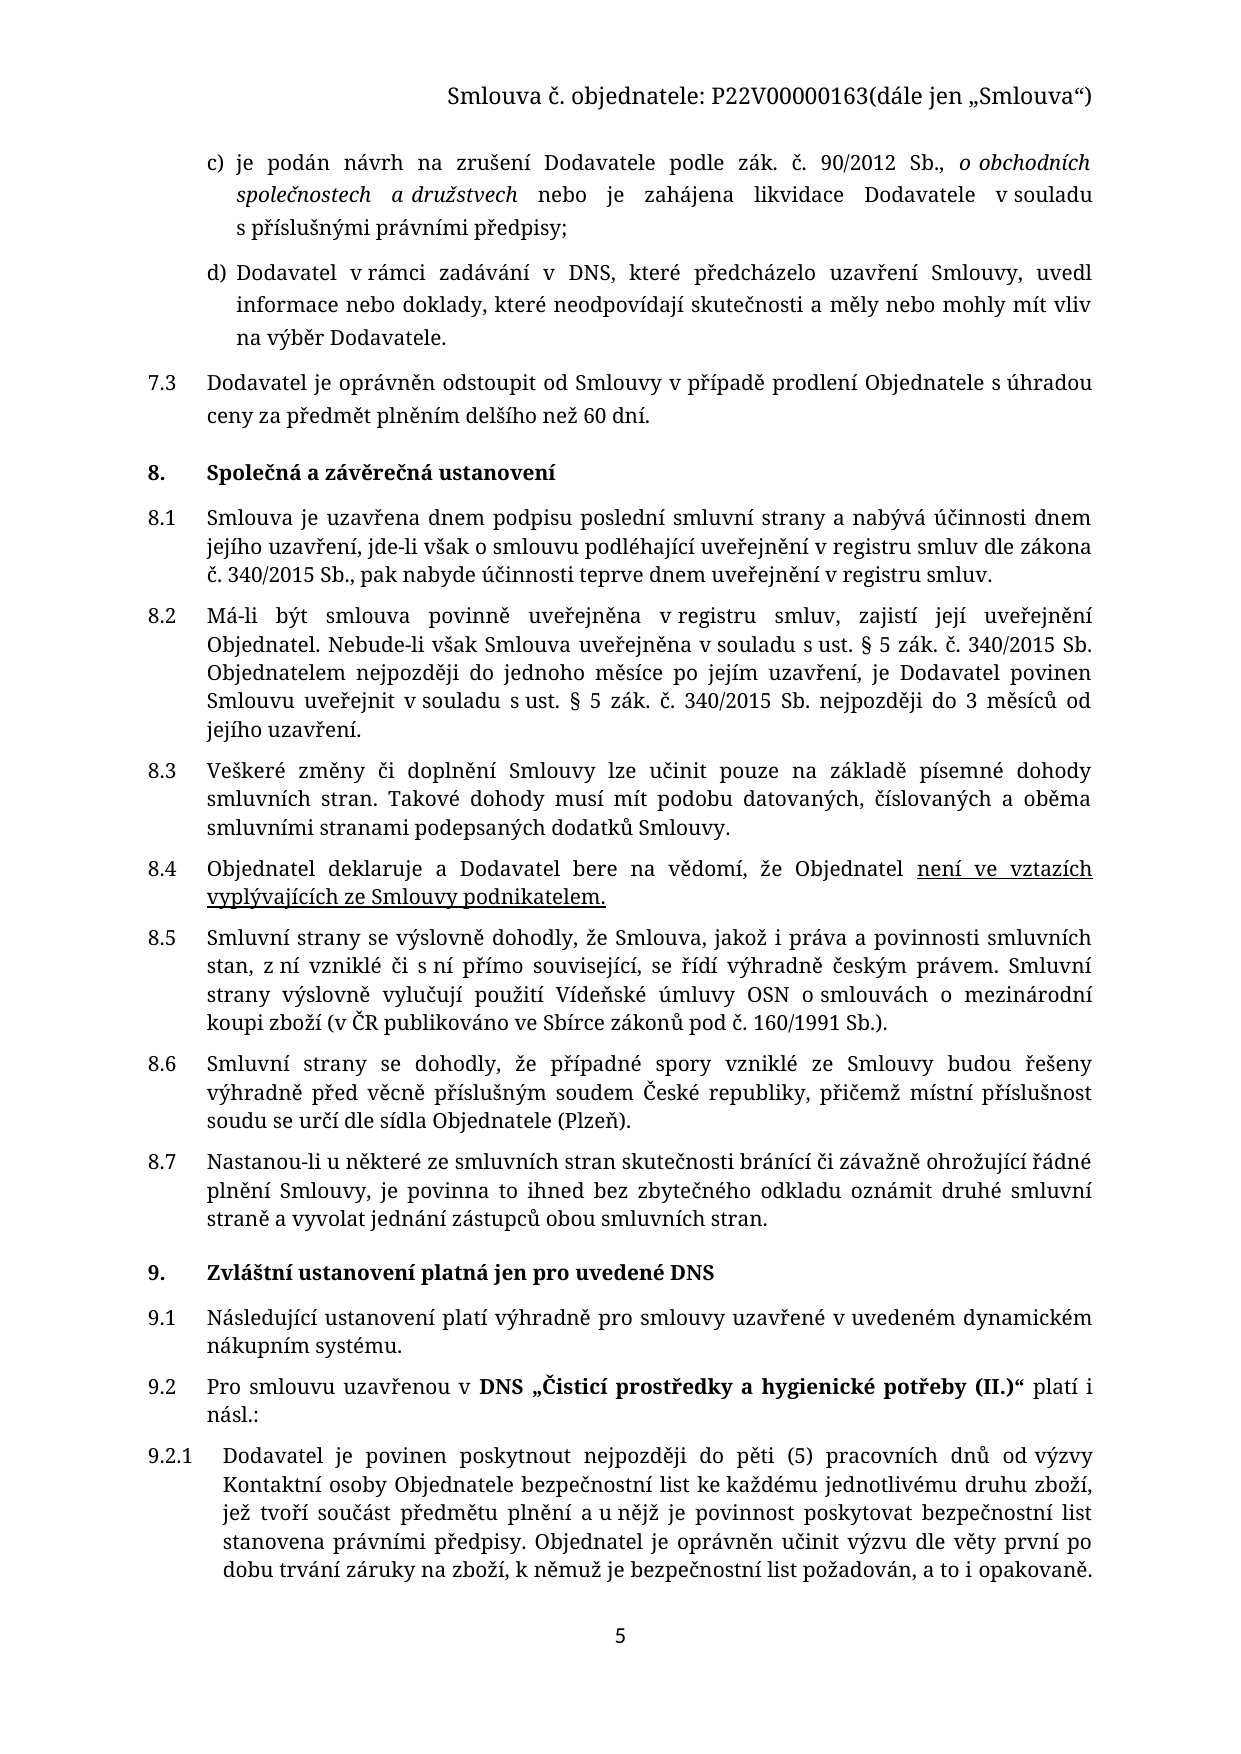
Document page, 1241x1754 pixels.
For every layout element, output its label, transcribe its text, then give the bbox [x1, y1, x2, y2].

list je podán návrh na zrušení Dodavatele podle zák. č. 90/2012 Sb., o obchodních společnostech a družstvech nebo je zahájena likvidace Dodavatele v souladu s příslušnými právními předpisy; [207, 148, 1093, 241]
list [148, 1441, 1093, 1584]
list Smluvní strany se dohodly, že případné spory vzniklé ze Smlouvy budou řešeny výhradně před věcně příslušným soudem České republiky, přičemž místní příslušnost soudu se určí dle sídla Objednatele (Plzeň). [148, 1049, 1093, 1135]
list Smlouva je uzavřena dnem podpisu poslední smluvní strany a nabývá účinnosti dnem jejího uzavření, jde-li však o smlouvu podléhající uveřejnění v registru smluv dle zákona č. 340/2015 Sb., pak nabyde účinnosti teprve dnem uveřejnění v registru smluv. [148, 503, 1093, 589]
list Smluvní strany se výslovně dohodly, že Smlouva, jakož i práva a povinnosti smluvních stan, z ní vzniklé či s ní přímo související, se řídí výhradně českým právem. Smluvní strany výslovně vylučují použití Vídeňské úmluvy OSN o smlouvách o mezinárodní koupi zboží (v ČR publikováno ve Sbírce zákonů pod č. 160/1991 Sb.). [148, 923, 1093, 1037]
list Pro smlouvu uzavřenou v DNS „Čisticí prostředky a hygienické potřeby (II.)“ platí i násl.: [148, 1372, 1093, 1429]
list Společná a závěrečná ustanovení [148, 458, 1093, 487]
list Má-li být smlouva povinně uveřejněna v registru smluv, zajistí její uveřejnění Objednatel. Nebude-li však Smlouva uveřejněna v souladu s ust. § 5 zák. č. 340/2015 Sb. Objednatelem nejpozději do jednoho měsíce po jejím uzavření, je Dodavatel povinen Smlouvu uveřejnit v souladu s ust. § 5 zák. č. 340/2015 Sb. nejpozději do 3 měsíců od jejího uzavření. [148, 601, 1093, 743]
list Veškeré změny či doplnění Smlouvy lze učinit pouze na základě písemné dohody smluvních stran. Takové dohody musí mít podobu datovaných, číslovaných a oběma smluvními stranami podepsaných dodatků Smlouvy. [148, 756, 1093, 841]
list Dodavatel v rámci zadávání v DNS, které předcházelo uzavření Smlouvy, uvedl informace nebo doklady, které neodpovídají skutečnosti a měly nebo mohly mít vliv na výběr Dodavatele. [207, 258, 1093, 352]
list Zvláštní ustanovení platná jen pro uvedené DNS [148, 1258, 1093, 1286]
list Objednatel deklaruje a Dodavatel bere na vědomí, že Objednatel není ve vztazích vyplývajících ze Smlouvy podnikatelem. [148, 854, 1093, 911]
list Nastanou-li u některé ze smluvních stran skutečnosti bránící či závažně ohrožující řádné plnění Smlouvy, je povinna to ihned bez zbytečného odkladu oznámit druhé smluvní straně a vyvolat jednání zástupců obou smluvních stran. [148, 1147, 1093, 1233]
list Následující ustanovení platí výhradně pro smlouvy uzavřené v uvedeném dynamickém nákupním systému. [148, 1303, 1093, 1359]
list Dodavatel je oprávněn odstoupit od Smlouvy v případě prodlení Objednatele s úhradou ceny za předmět plněním delšího než 60 dní. [148, 368, 1093, 429]
